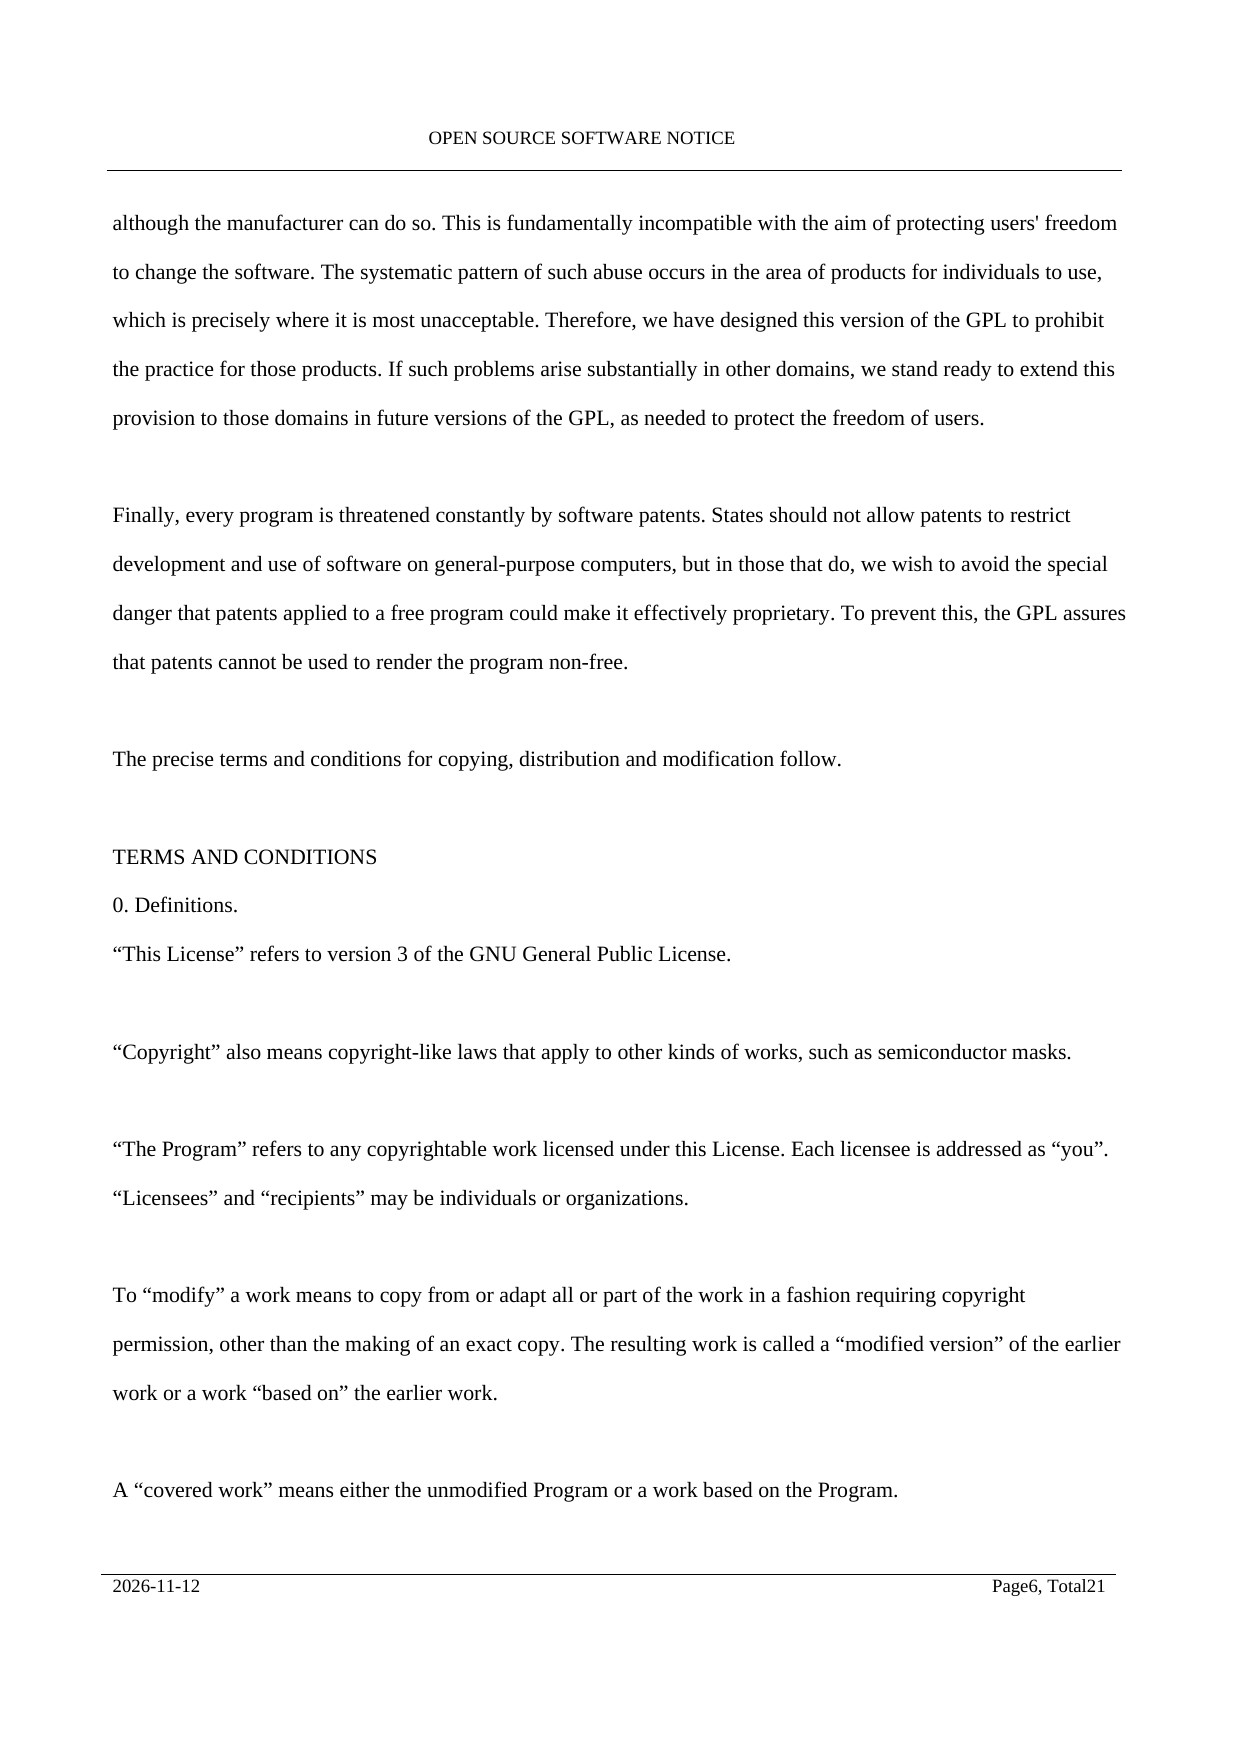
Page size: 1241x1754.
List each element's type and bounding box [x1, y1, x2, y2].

text [112, 206, 1128, 1506]
